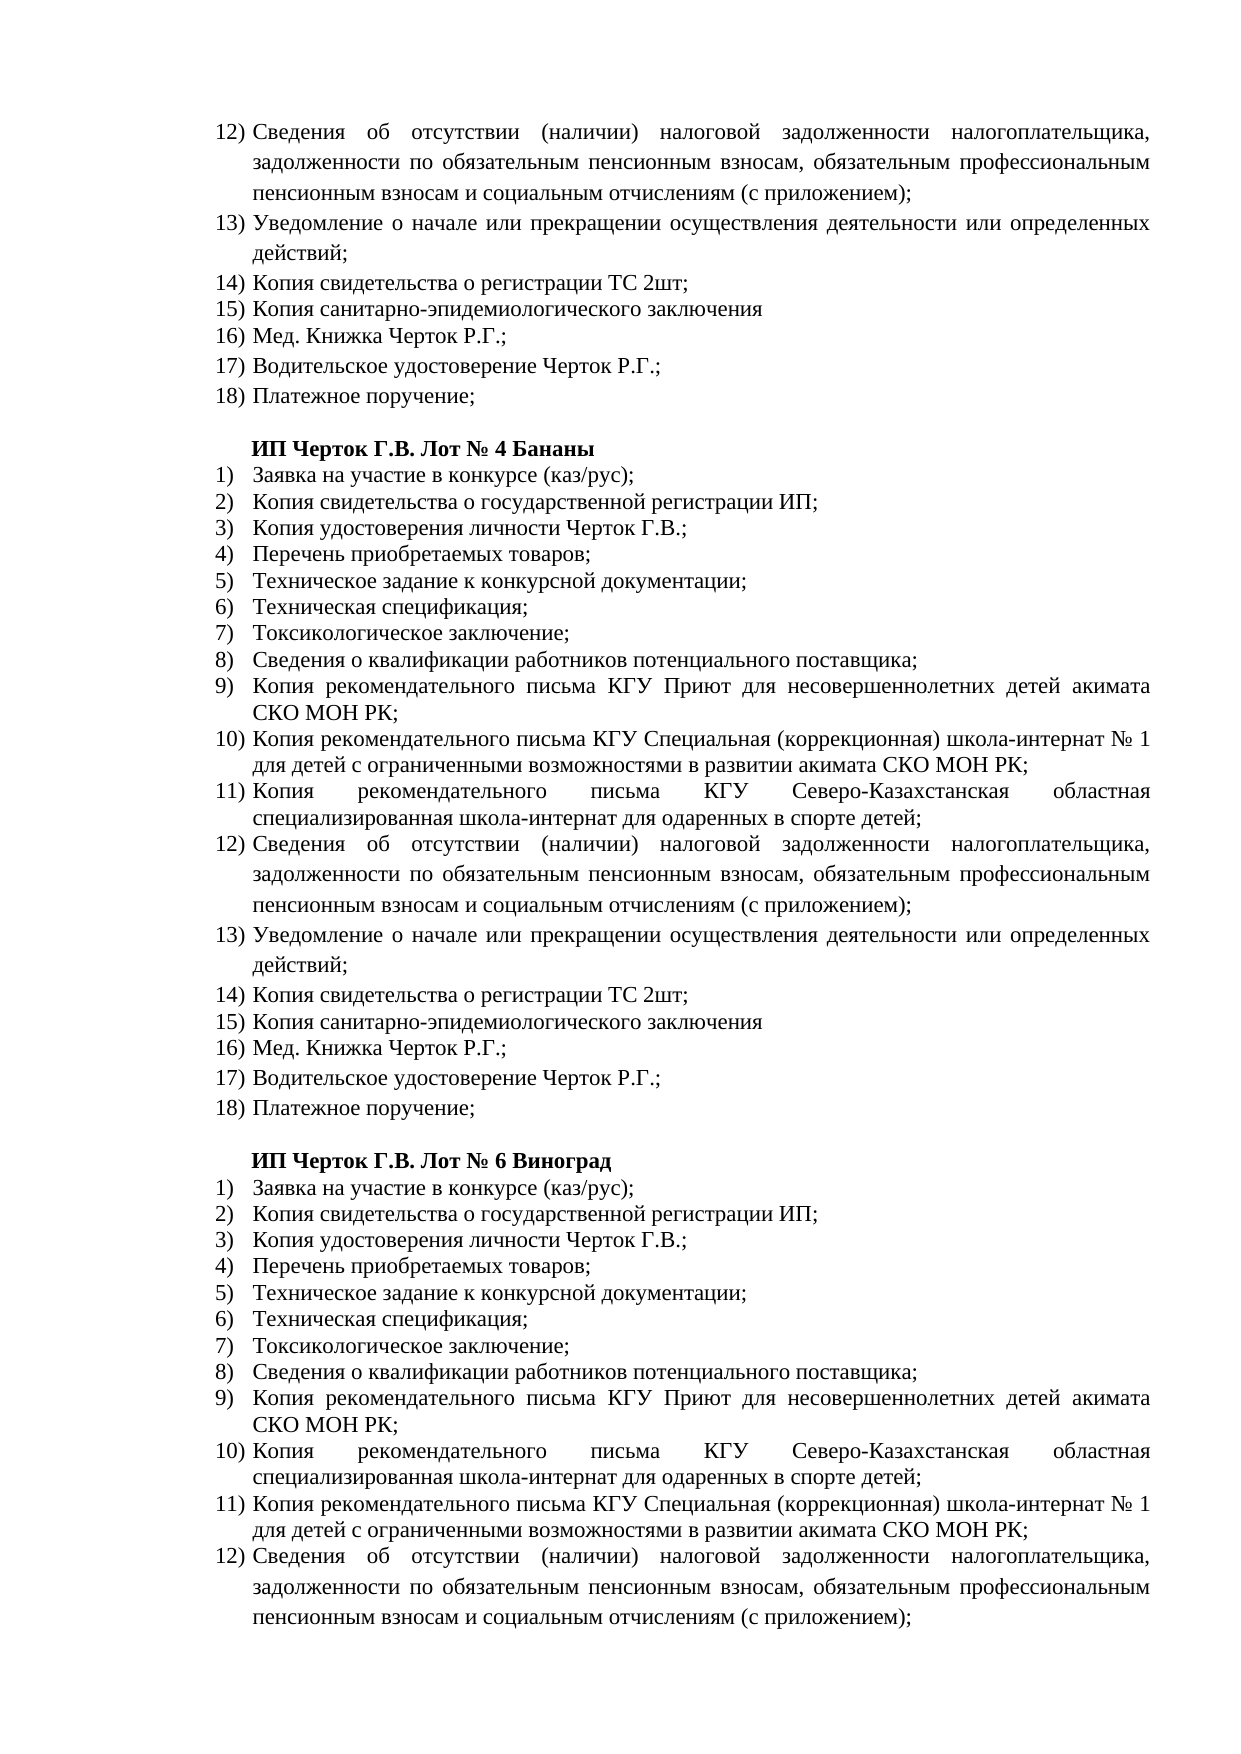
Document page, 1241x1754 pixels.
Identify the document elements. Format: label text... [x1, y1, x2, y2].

list Копия рекомендательного письма КГУ Приют для несовершеннолетних детей акимата СКО МОН РК; [215, 672, 1152, 725]
text ИП Черток Г.В. Лот № 4 Бананы [177, 435, 1152, 461]
list Перечень приобретаемых товаров; [215, 540, 1152, 567]
list Копия рекомендательного письма КГУ Специальная (коррекционная) школа-интернат № 1 для детей с ограниченными возможностями в развитии акимата СКО МОН РК; [215, 1490, 1152, 1542]
list Копия рекомендательного письма КГУ Северо-Казахстанская областная специализированная школа-интернат для одаренных в спорте детей; [215, 1437, 1152, 1490]
list Копия санитарно-эпидемиологического заключения [215, 1008, 1152, 1034]
list Сведения о квалификации работников потенциального поставщика; [215, 646, 1152, 672]
list Копия рекомендательного письма КГУ Приют для несовершеннолетних детей акимата СКО МОН РК; [215, 1384, 1152, 1437]
list Заявка на участие в конкурсе (каз/рус); [215, 461, 1152, 488]
list Копия рекомендательного письма КГУ Специальная (коррекционная) школа-интернат № 1 для детей с ограниченными возможностями в развитии акимата СКО МОН РК; [215, 725, 1152, 778]
list Техническая спецификация; [215, 593, 1152, 619]
list Сведения об отсутствии (наличии) налоговой задолженности налогоплательщика, задолженности по обязательным пенсионным взносам, обязательным профессиональным пенсионным взносам и социальным отчислениям (с приложением); [215, 118, 1152, 205]
list Копия рекомендательного письма КГУ Северо-Казахстанская областная специализированная школа-интернат для одаренных в спорте детей; [215, 778, 1152, 830]
text ИП Черток Г.В. Лот № 6 Виноград [177, 1147, 1152, 1173]
list Мед. Книжка Черток Р.Г.; [215, 322, 1152, 348]
list Техническое задание к конкурсной документации; [215, 1279, 1152, 1305]
list Перечень приобретаемых товаров; [215, 1253, 1152, 1279]
list Платежное поручение; [215, 382, 1152, 409]
list Техническая спецификация; [215, 1305, 1152, 1332]
list Заявка на участие в конкурсе (каз/рус); [215, 1173, 1152, 1200]
list Водительское удостоверение Черток Р.Г.; [215, 1064, 1152, 1091]
list Мед. Книжка Черток Р.Г.; [215, 1034, 1152, 1060]
list Платежное поручение; [215, 1094, 1152, 1121]
list Токсикологическое заключение; [215, 619, 1152, 646]
list Сведения об отсутствии (наличии) налоговой задолженности налогоплательщика, задолженности по обязательным пенсионным взносам, обязательным профессиональным пенсионным взносам и социальным отчислениям (с приложением); [215, 830, 1152, 917]
list Сведения о квалификации работников потенциального поставщика; [215, 1358, 1152, 1384]
list Уведомление о начале или прекращении осуществления деятельности или определенных действий; [215, 209, 1152, 265]
list Техническое задание к конкурсной документации; [215, 567, 1152, 593]
list Водительское удостоверение Черток Р.Г.; [215, 352, 1152, 378]
list Копия санитарно-эпидемиологического заключения [215, 296, 1152, 322]
list Токсикологическое заключение; [215, 1332, 1152, 1358]
list Копия удостоверения личности Черток Г.В.; [215, 1226, 1152, 1253]
list Копия свидетельства о государственной регистрации ИП; [215, 488, 1152, 514]
list Уведомление о начале или прекращении осуществления деятельности или определенных действий; [215, 921, 1152, 977]
list Сведения об отсутствии (наличии) налоговой задолженности налогоплательщика, задолженности по обязательным пенсионным взносам, обязательным профессиональным пенсионным взносам и социальным отчислениям (с приложением); [215, 1542, 1152, 1629]
list Копия свидетельства о государственной регистрации ИП; [215, 1200, 1152, 1226]
list Копия свидетельства о регистрации ТС 2шт; [215, 269, 1152, 296]
list Копия удостоверения личности Черток Г.В.; [215, 514, 1152, 540]
list Копия свидетельства о регистрации ТС 2шт; [215, 981, 1152, 1008]
